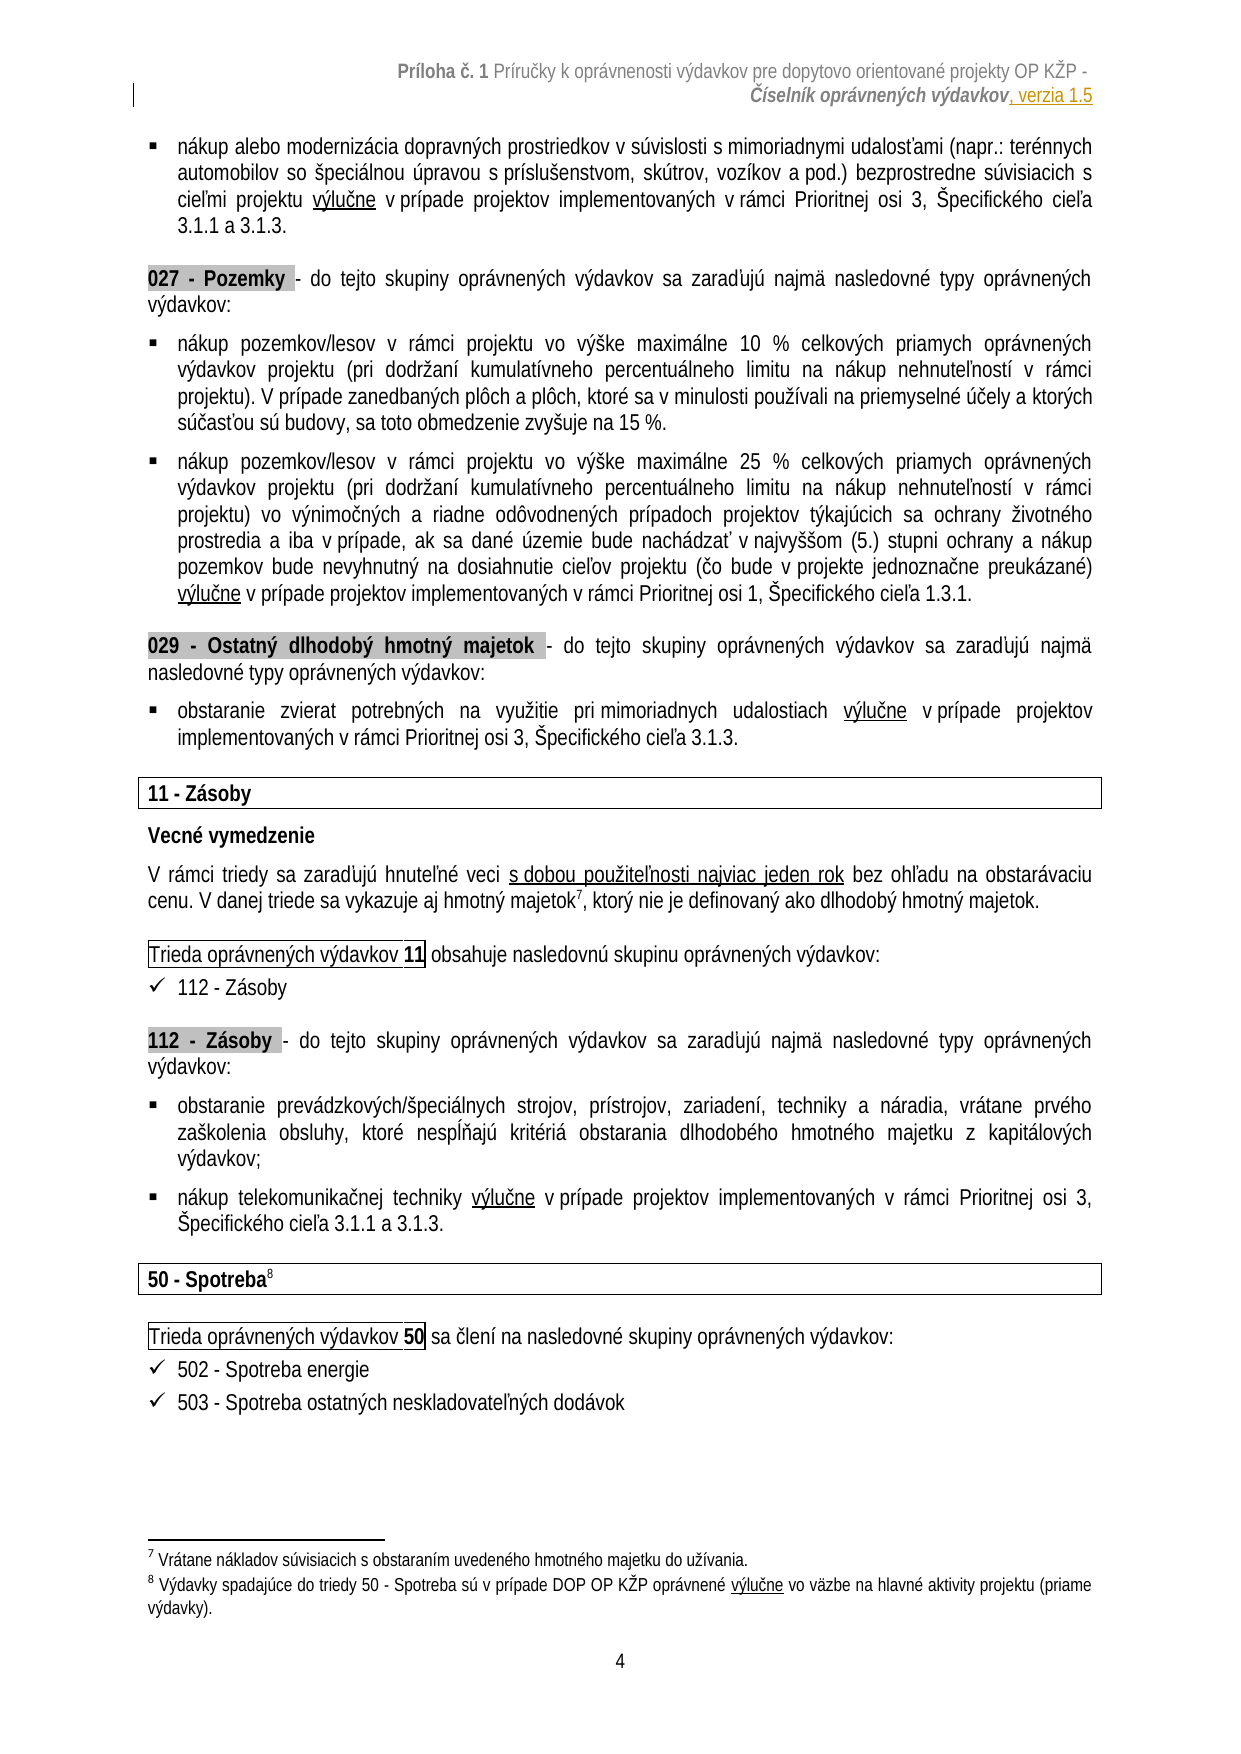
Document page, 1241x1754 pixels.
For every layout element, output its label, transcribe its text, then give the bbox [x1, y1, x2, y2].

list obstaranie zvierat potrebných na využitie pri mimoriadnych udalostiach výlučne v prípade projektov implementovaných v rámci Prioritnej osi 3, Špecifického cieľa 3.1.3. [148, 697, 1092, 750]
list nákup pozemkov/lesov v rámci projektu vo výške maximálne 25 % celkových priamych oprávnených výdavkov projektu (pri dodržaní kumulatívneho percentuálneho limitu na nákup nehnuteľností v rámci projektu) vo výnimočných a riadne odôvodnených prípadoch projektov týkajúcich sa ochrany životného prostredia a iba v prípade, ak sa dané územie bude nachádzať v najvyššom (5.) stupni ochrany a nákup pozemkov bude nevyhnutný na dosiahnutie cieľov projektu (čo bude v projekte jednoznačne preukázané) výlučne v prípade projektov implementovaných v rámci Prioritnej osi 1, Špecifického cieľa 1.3.1. [148, 448, 1092, 606]
text Vecné vymedzenie [148, 822, 1092, 848]
list 502 - Spotreba energie [148, 1356, 1092, 1383]
list 112 - Zásoby [148, 974, 1092, 1001]
text 029 - Ostatný dlhodobý hmotný majetok - do tejto skupiny oprávnených výdavkov sa zaraďujú najmä nasledovné typy oprávnených výdavkov: [148, 632, 1092, 685]
list nákup alebo modernizácia dopravných prostriedkov v súvislosti s mimoriadnymi udalosťami (napr.: terénnych automobilov so špeciálnou úpravou s príslušenstvom, skútrov, vozíkov a pod.) bezprostredne súvisiacich s cieľmi projektu výlučne v prípade projektov implementovaných v rámci Prioritnej osi 3, Špecifického cieľa 3.1.1 a 3.1.3. [148, 133, 1092, 238]
list obstaranie prevádzkových/špeciálnych strojov, prístrojov, zariadení, techniky a náradia, vrátane prvého zaškolenia obsluhy, ktoré nespĺňajú kritériá obstarania dlhodobého hmotného majetku z kapitálových výdavkov; [148, 1092, 1092, 1171]
list nákup pozemkov/lesov v rámci projektu vo výške maximálne 10 % celkových priamych oprávnených výdavkov projektu (pri dodržaní kumulatívneho percentuálneho limitu na nákup nehnuteľností v rámci projektu). V prípade zanedbaných plôch a plôch, ktoré sa v minulosti používali na priemyselné účely a ktorých súčasťou sú budovy, sa toto obmedzenie zvyšuje na 15 %. [148, 330, 1092, 435]
text Trieda oprávnených výdavkov 11 obsahuje nasledovnú skupinu oprávnených výdavkov: [426, 939, 1092, 968]
text V rámci triedy sa zaraďujú hnuteľné veci s dobou použiteľnosti najviac jeden rok bez ohľadu na obstarávaciu cenu. V danej triede sa vykazuje aj hmotný majetok, ktorý nie je definovaný ako dlhodobý hmotný majetok. [148, 861, 1092, 913]
text Trieda oprávnených výdavkov 50 sa člení na nasledovné skupiny oprávnených výdavkov: [426, 1322, 1092, 1350]
text 11 - Zásoby [139, 778, 1101, 808]
text 112 - Zásoby - do tejto skupiny oprávnených výdavkov sa zaraďujú najmä nasledovné typy oprávnených výdavkov: [148, 1027, 1092, 1080]
list 503 - Spotreba ostatných neskladovateľných dodávok [148, 1389, 1092, 1415]
text Trieda oprávnených výdavkov 11 obsahuje nasledovnú skupinu oprávnených výdavkov: [149, 941, 424, 967]
text Trieda oprávnených výdavkov 50 sa člení na nasledovné skupiny oprávnených výdavkov: [149, 1323, 424, 1349]
list nákup telekomunikačnej techniky výlučne v prípade projektov implementovaných v rámci Prioritnej osi 3, Špecifického cieľa 3.1.1 a 3.1.3. [148, 1184, 1092, 1236]
text 027 - Pozemky - do tejto skupiny oprávnených výdavkov sa zaraďujú najmä nasledovné typy oprávnených výdavkov: [148, 265, 1092, 317]
text 50 - Spotreba [139, 1264, 1101, 1294]
